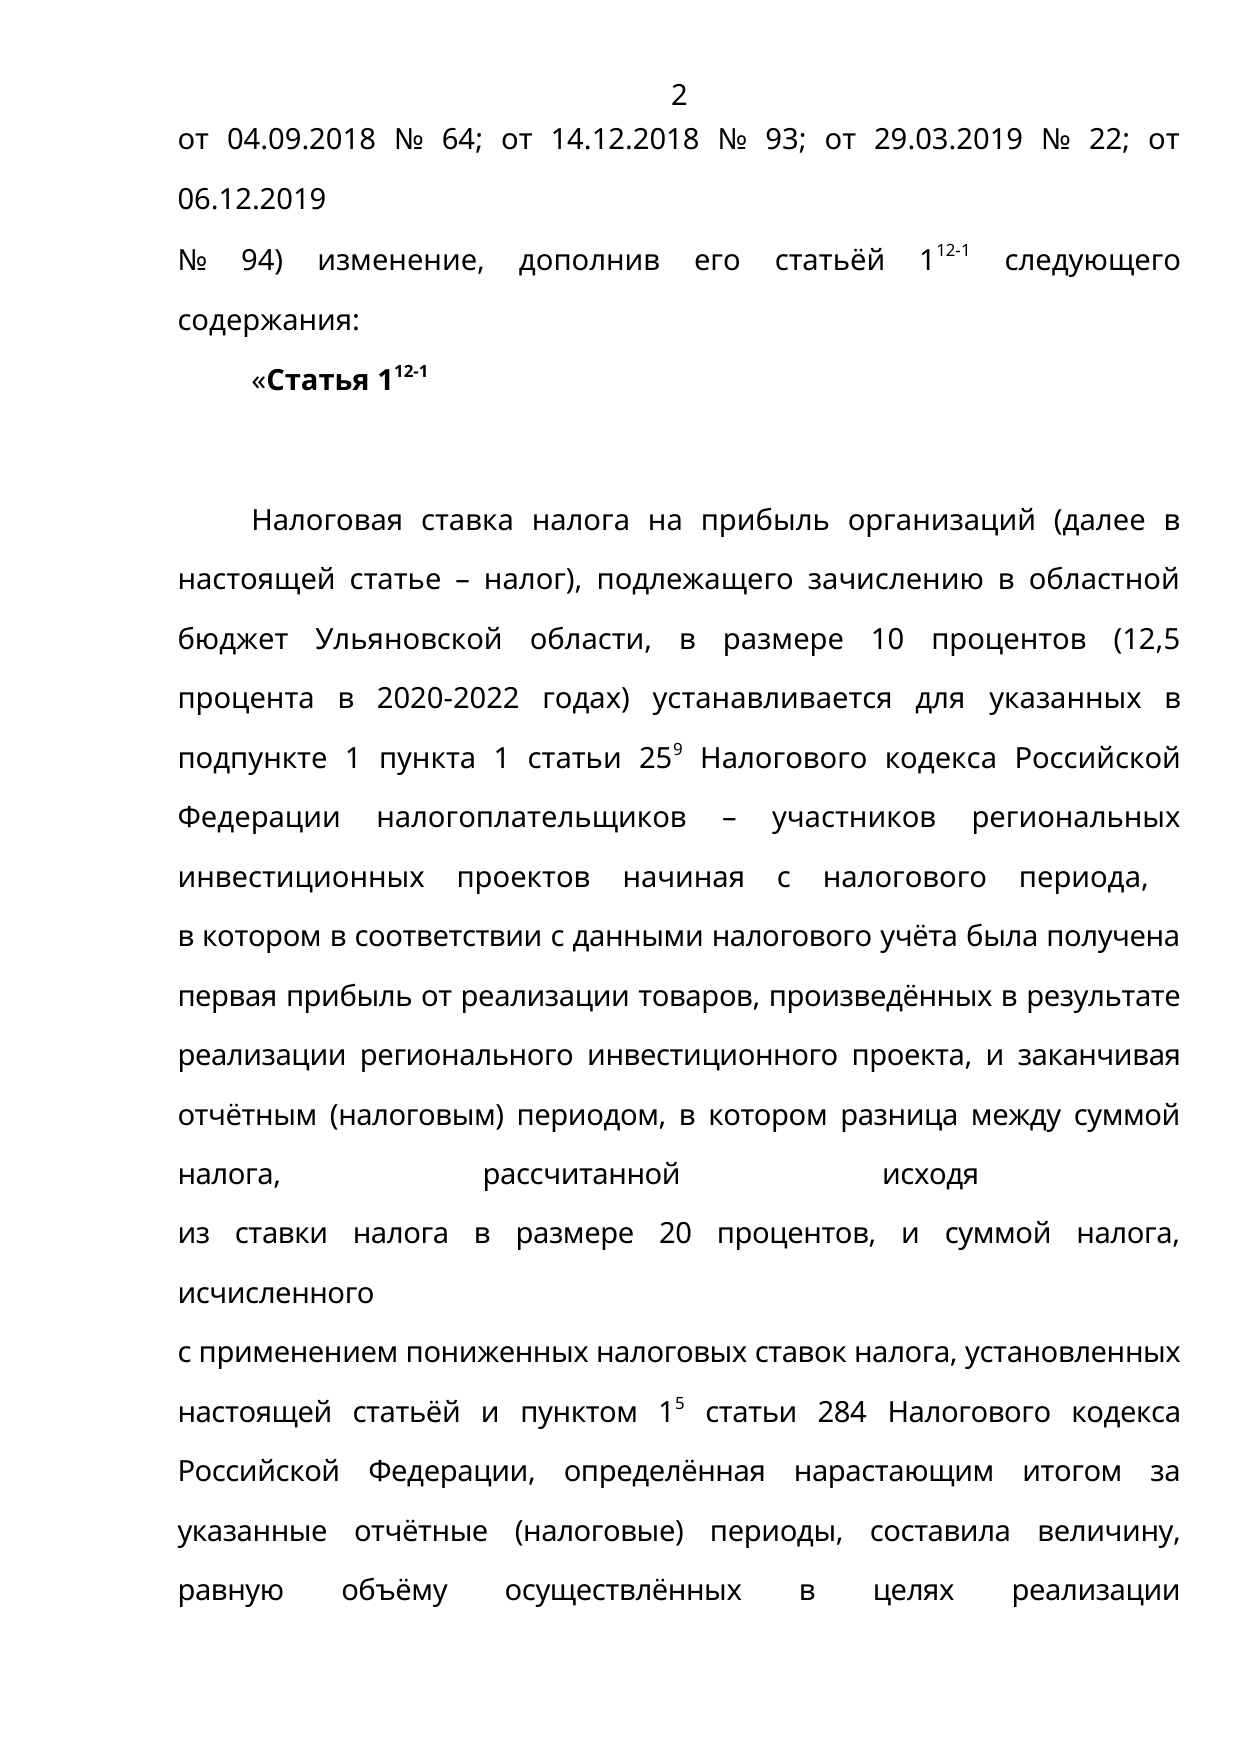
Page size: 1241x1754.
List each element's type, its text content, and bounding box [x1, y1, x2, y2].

list «Статья 112-1 [251, 359, 1181, 399]
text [177, 118, 1181, 339]
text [177, 499, 1181, 1609]
